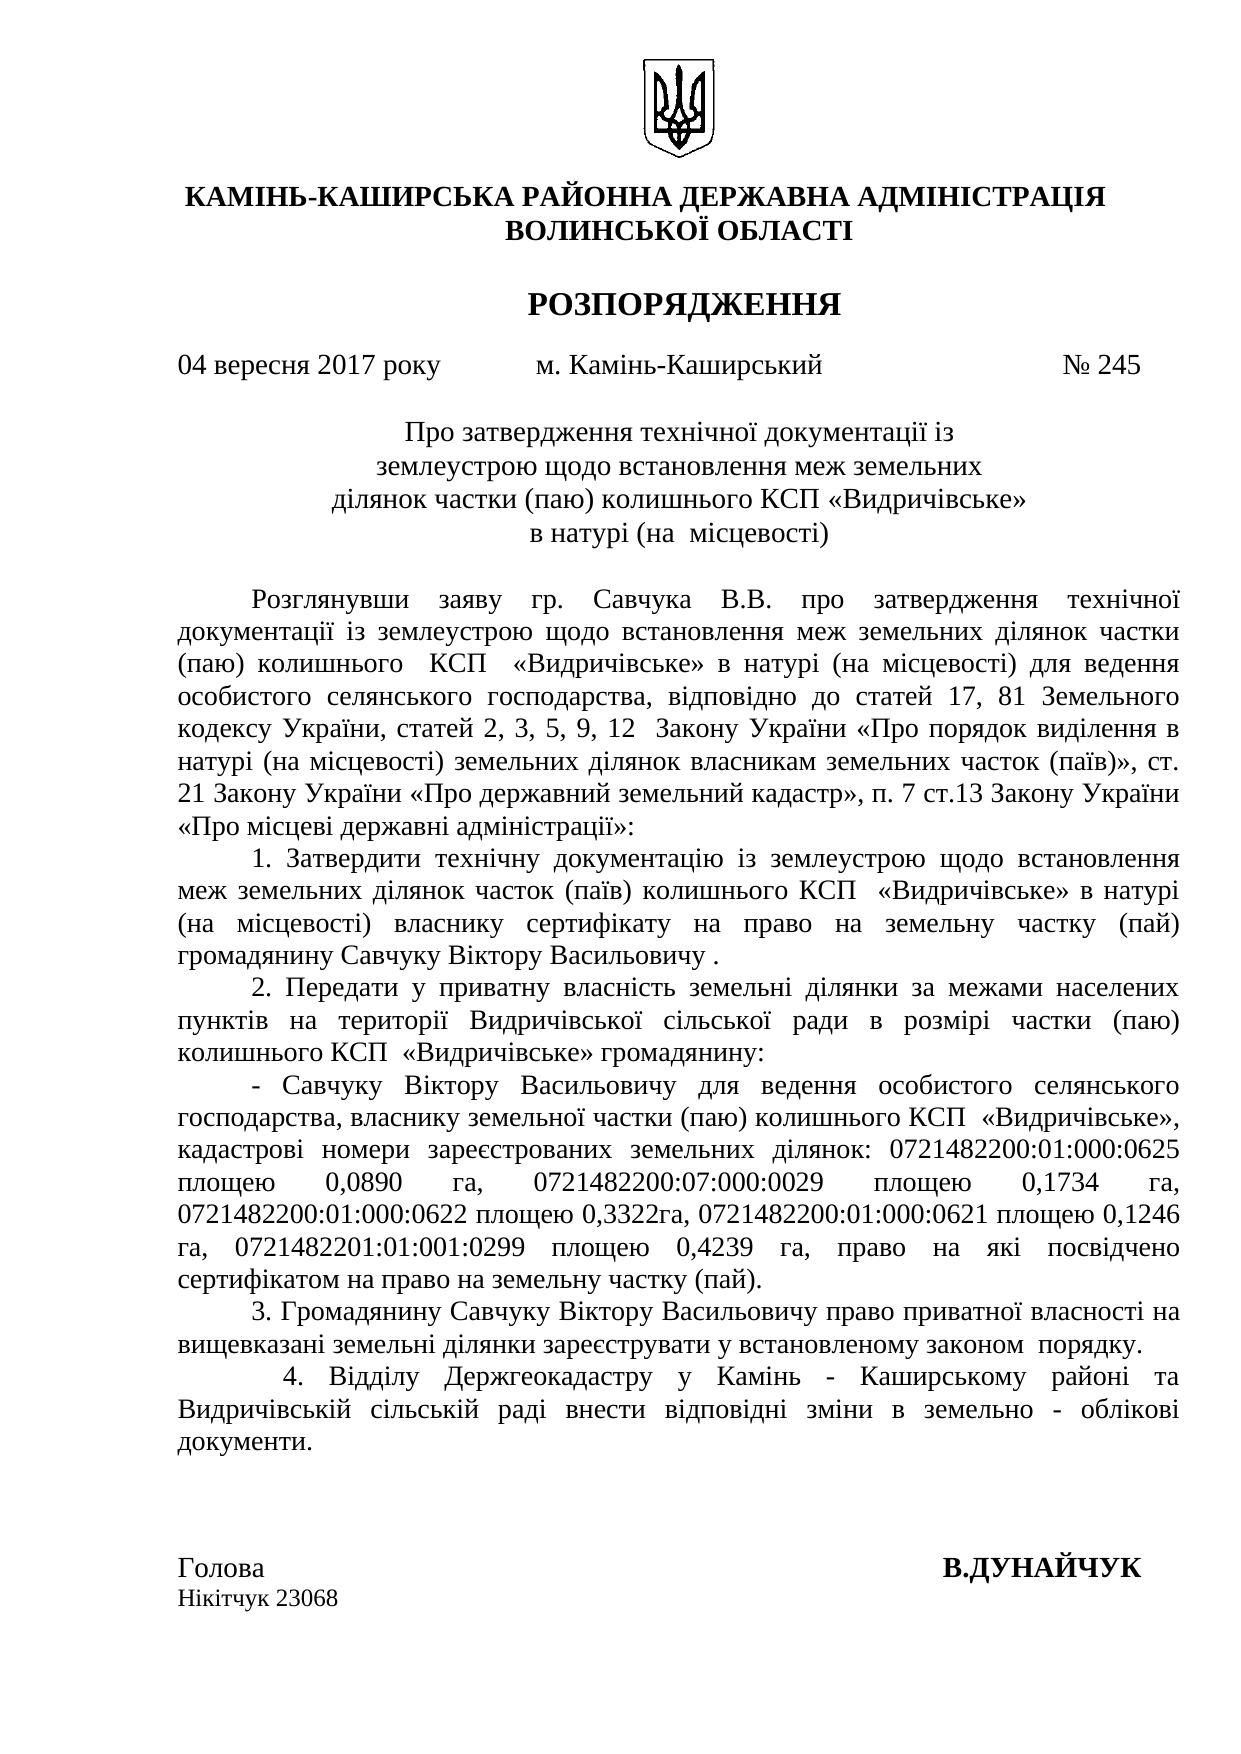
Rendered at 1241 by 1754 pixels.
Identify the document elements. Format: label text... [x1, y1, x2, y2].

text 3. Громадянину Савчуку Віктору Васильовичу право приватної власності на вищевказані земельні ділянки зареєструвати у встановленому законом порядку. [177, 1294, 1181, 1359]
text 4. Відділу Держгеокадастру у Камінь - Каширському районі та Видричівській сільській раді внести відповідні зміни в земельно - облікові документи. [177, 1359, 1181, 1456]
title 04 вересня 2017 року м. Камінь-Каширський № 245 [177, 347, 1181, 381]
text ділянок частки (паю) колишнього КСП «Видричівське» [177, 481, 1181, 515]
subtitle КАМІНЬ-КАШИРСЬКА РАЙОННА ДЕРЖАВНА АДМІНІСТРАЦІЯ [177, 179, 1181, 213]
subtitle РОЗПОРЯДЖЕННЯ [177, 284, 1181, 323]
text 1. Затвердити технічну документацію із землеустрою щодо встановлення меж земельних ділянок часток (паїв) колишнього КСП «Видричівське» в натурі (на місцевості) власнику сертифікату на право на земельну частку (пай) громадянину Савчуку Віктору Васильовичу . [177, 841, 1181, 971]
picture [643, 58, 715, 158]
text Нікітчук 23068 [177, 1583, 1181, 1612]
text 2. Передати у приватну власність земельні ділянки за межами населених пунктів на території Видричівської сільської ради в розмірі частки (паю) колишнього КСП «Видричівське» громадянину: [177, 971, 1181, 1068]
text землеустрою щодо встановлення меж земельних [177, 448, 1181, 481]
text в натурі (на місцевості) [177, 515, 1181, 548]
subtitle ВОЛИНСЬКОЇ ОБЛАСТІ [177, 213, 1181, 246]
text Розглянувши заяву гр. Савчука В.В. про затвердження технічної документації із землеустрою щодо встановлення меж земельних ділянок частки (паю) колишнього КСП «Видричівське» в натурі (на місцевості) для ведення особистого селянського господарства, відповідно до статей 17, 81 Земельного кодексу України, статей 2, 3, 5, 9, 12 Закону України «Про порядок виділення в натурі (на місцевості) земельних ділянок власникам земельних часток (паїв)», ст. 21 Закону України «Про державний земельний кадастр», п. 7 ст.13 Закону України «Про місцеві державні адміністрації»: [177, 582, 1181, 841]
text - Савчуку Віктору Васильовичу для ведення особистого селянського господарства, власнику земельної частки (паю) колишнього КСП «Видричівське», кадастрові номери зареєстрованих земельних ділянок: 0721482200:01:000:0625 площею , 0721482200:07:000:0029 площею , 0721482200:01:000:0622 площею 0,3322га, 0721482200:01:000:0621 площею , 0721482201:01:001:0299 площею , право на які посвідчено сертифікатом на право на земельну частку (пай). [177, 1068, 1181, 1294]
text Голова В.ДУНАЙЧУК [177, 1550, 1181, 1583]
text Про затвердження технічної документації із [177, 414, 1181, 448]
